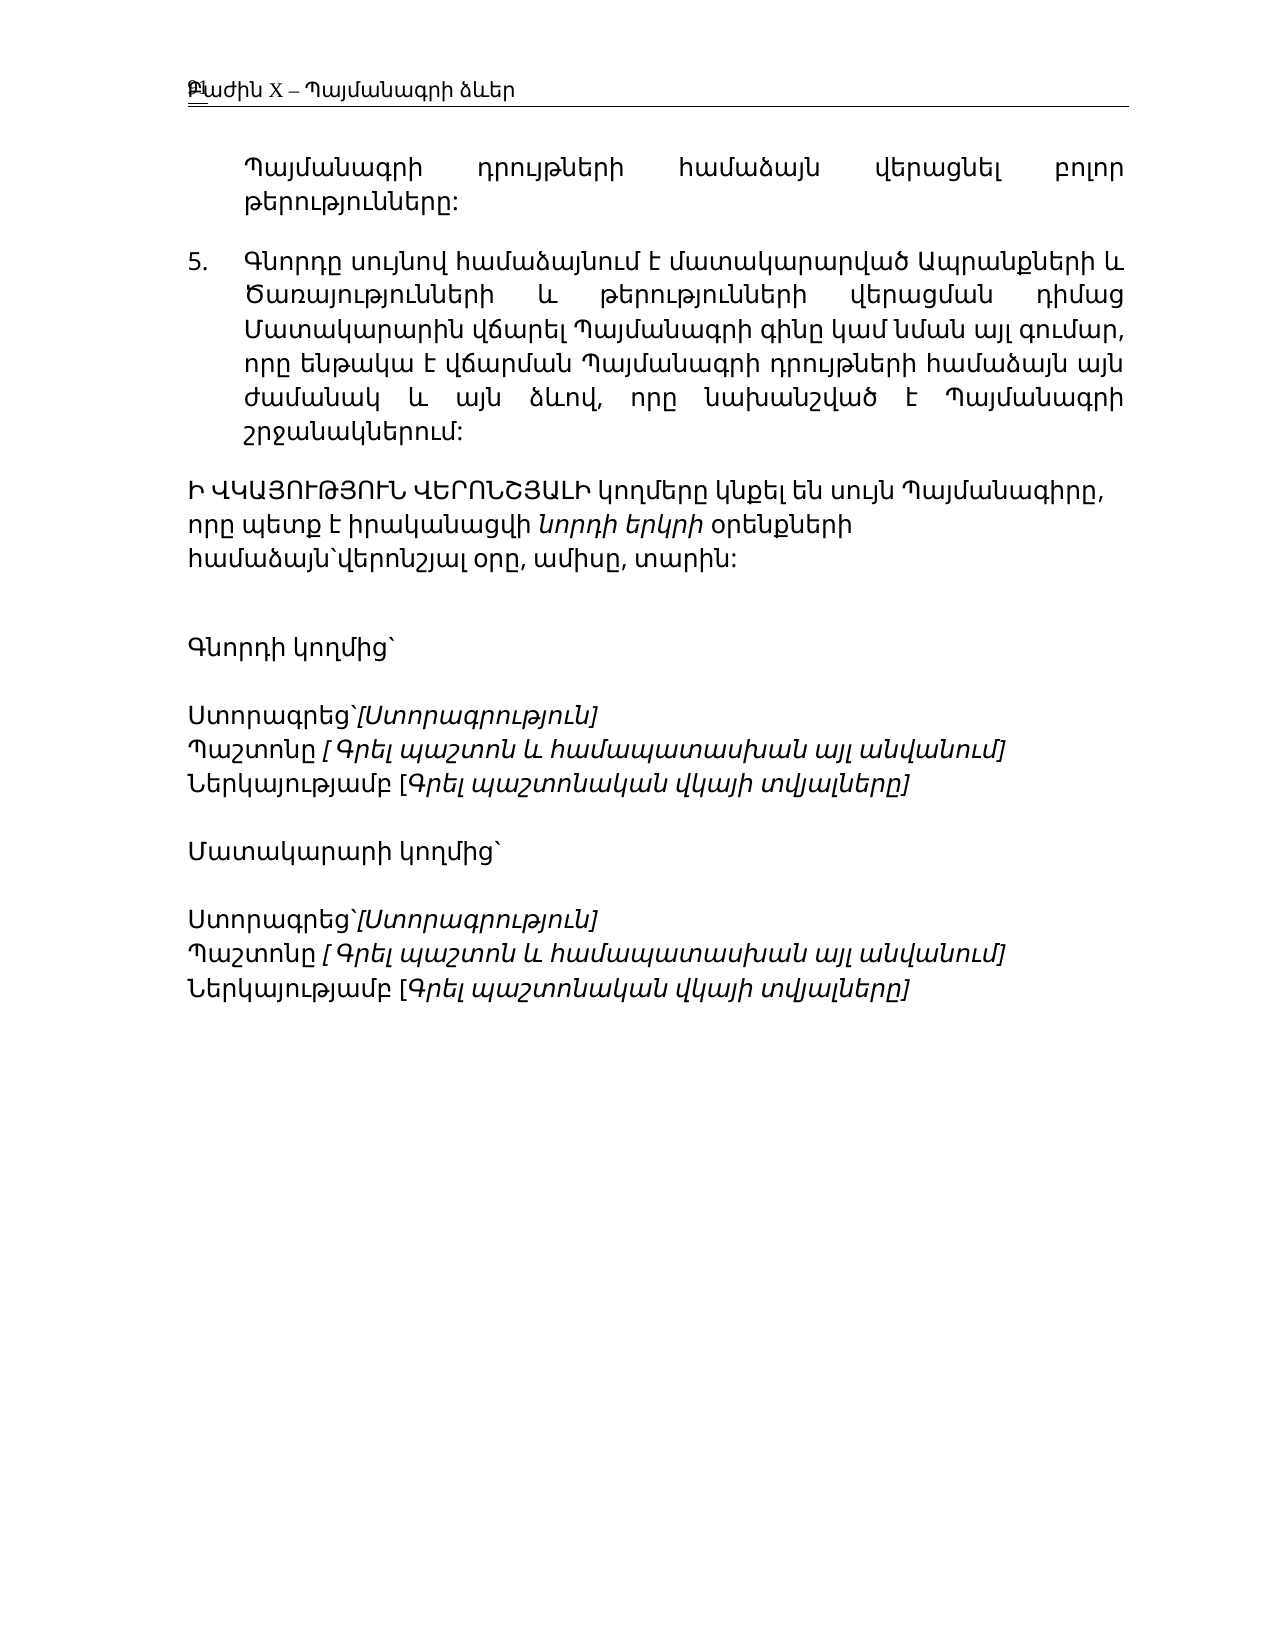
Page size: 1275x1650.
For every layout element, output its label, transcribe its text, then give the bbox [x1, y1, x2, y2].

text Ներկայությամբ [Գրել պաշտոնական վկայի տվյալները] [187, 766, 1125, 800]
text Ստորագրեց`[Ստորագրություն] [187, 902, 1125, 936]
text Ի ՎԿԱՅՈՒԹՅՈՒՆ ՎԵՐՈՆՇՅԱԼԻ կողմերը կնքել են սույն Պայմանագիրը, որը պետք է իրականացվի նորդի երկրի օրենքների համաձայն`վերոնշյալ օրը, ամիսը, տարին: [187, 472, 1125, 575]
text Գնորդի կողմից` [187, 629, 1125, 664]
text Ներկայությամբ [Գրել պաշտոնական վկայի տվյալները] [187, 970, 1125, 1004]
text Ստորագրեց`[Ստորագրություն] [187, 698, 1125, 732]
text Պաշտոնը [ Գրել պաշտոն և համապատասխան այլ անվանում] [187, 936, 1125, 970]
text Պաշտոնը [ Գրել պաշտոն և համապատասխան այլ անվանում] [187, 732, 1125, 766]
text 5. Գնորդը սույնով համաձայնում է մատակարարված Ապրանքների և Ծառայությունների և թերությունների վերացման դիմաց Մատակարարին վճարել Պայմանագրի գինը կամ նման այլ գումար, որը ենթակա է վճարման Պայմանագրի դրույթների համաձայն այն ժամանակ և այն ձևով, որը նախանշված է Պայմանագրի շրջանակներում: [187, 243, 1125, 447]
text Մատակարարի կողմից` [187, 834, 1125, 868]
